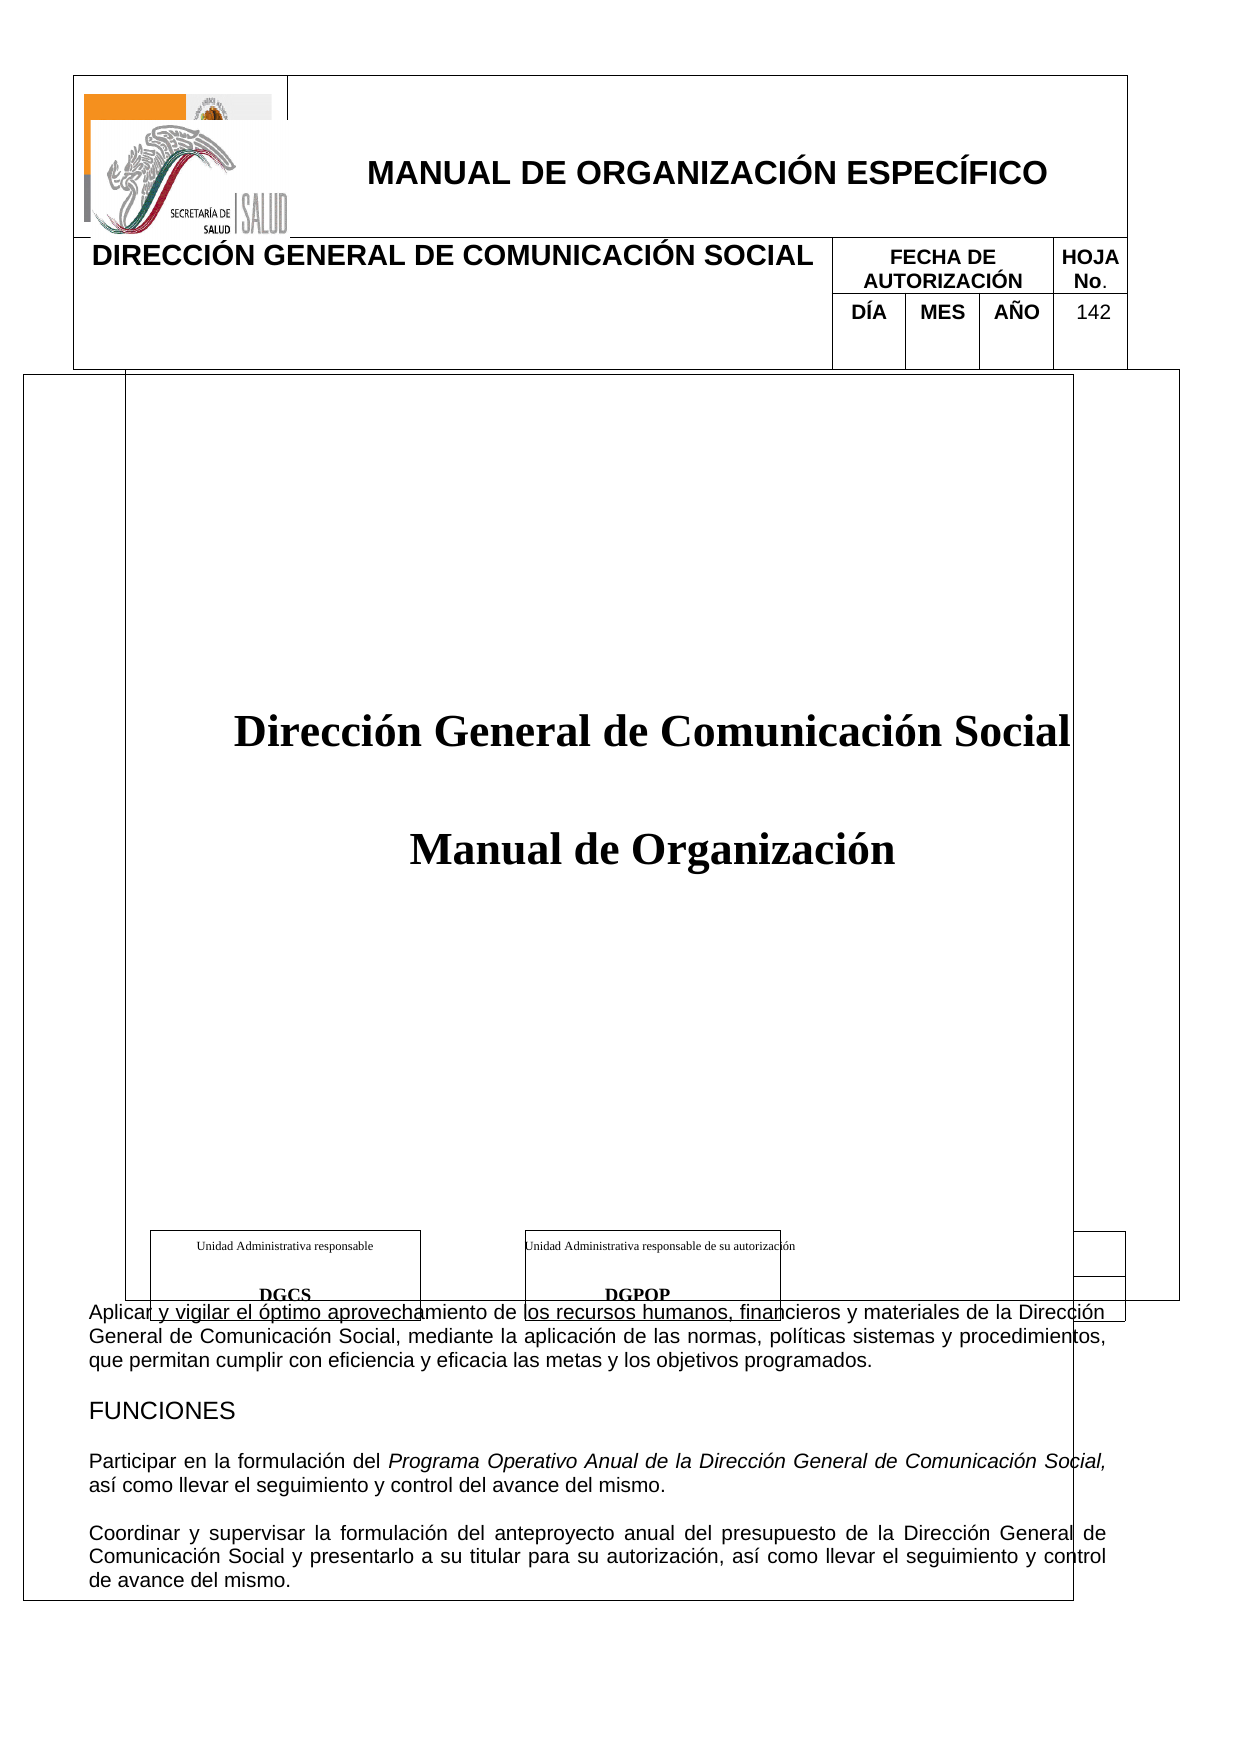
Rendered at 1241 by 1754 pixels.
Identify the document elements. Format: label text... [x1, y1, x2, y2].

text Participar en la formulación del Programa Operativo Anual de de Comunicación Social, así como llevar el seguimiento y control del avance del mismo. [88, 1448, 1107, 1496]
text Coordinar y supervisar la formulación del anteproyecto anual del presupuesto de de Comunicación Social y presentarlo a su titular para su autorización, así como llevar el seguimiento y control de avance del mismo. [88, 1520, 1107, 1592]
picture [84, 94, 290, 240]
text FUNCIONES [88, 1396, 1107, 1424]
text Aplicar y vigilar el óptimo aprovechamiento de los recursos humanos, financieros y materiales de de Comunicación Social, mediante la aplicación de las normas, políticas sistemas y procedimientos, que permitan cumplir con eficiencia y eficacia las metas y los objetivos programados. [88, 1300, 1107, 1372]
